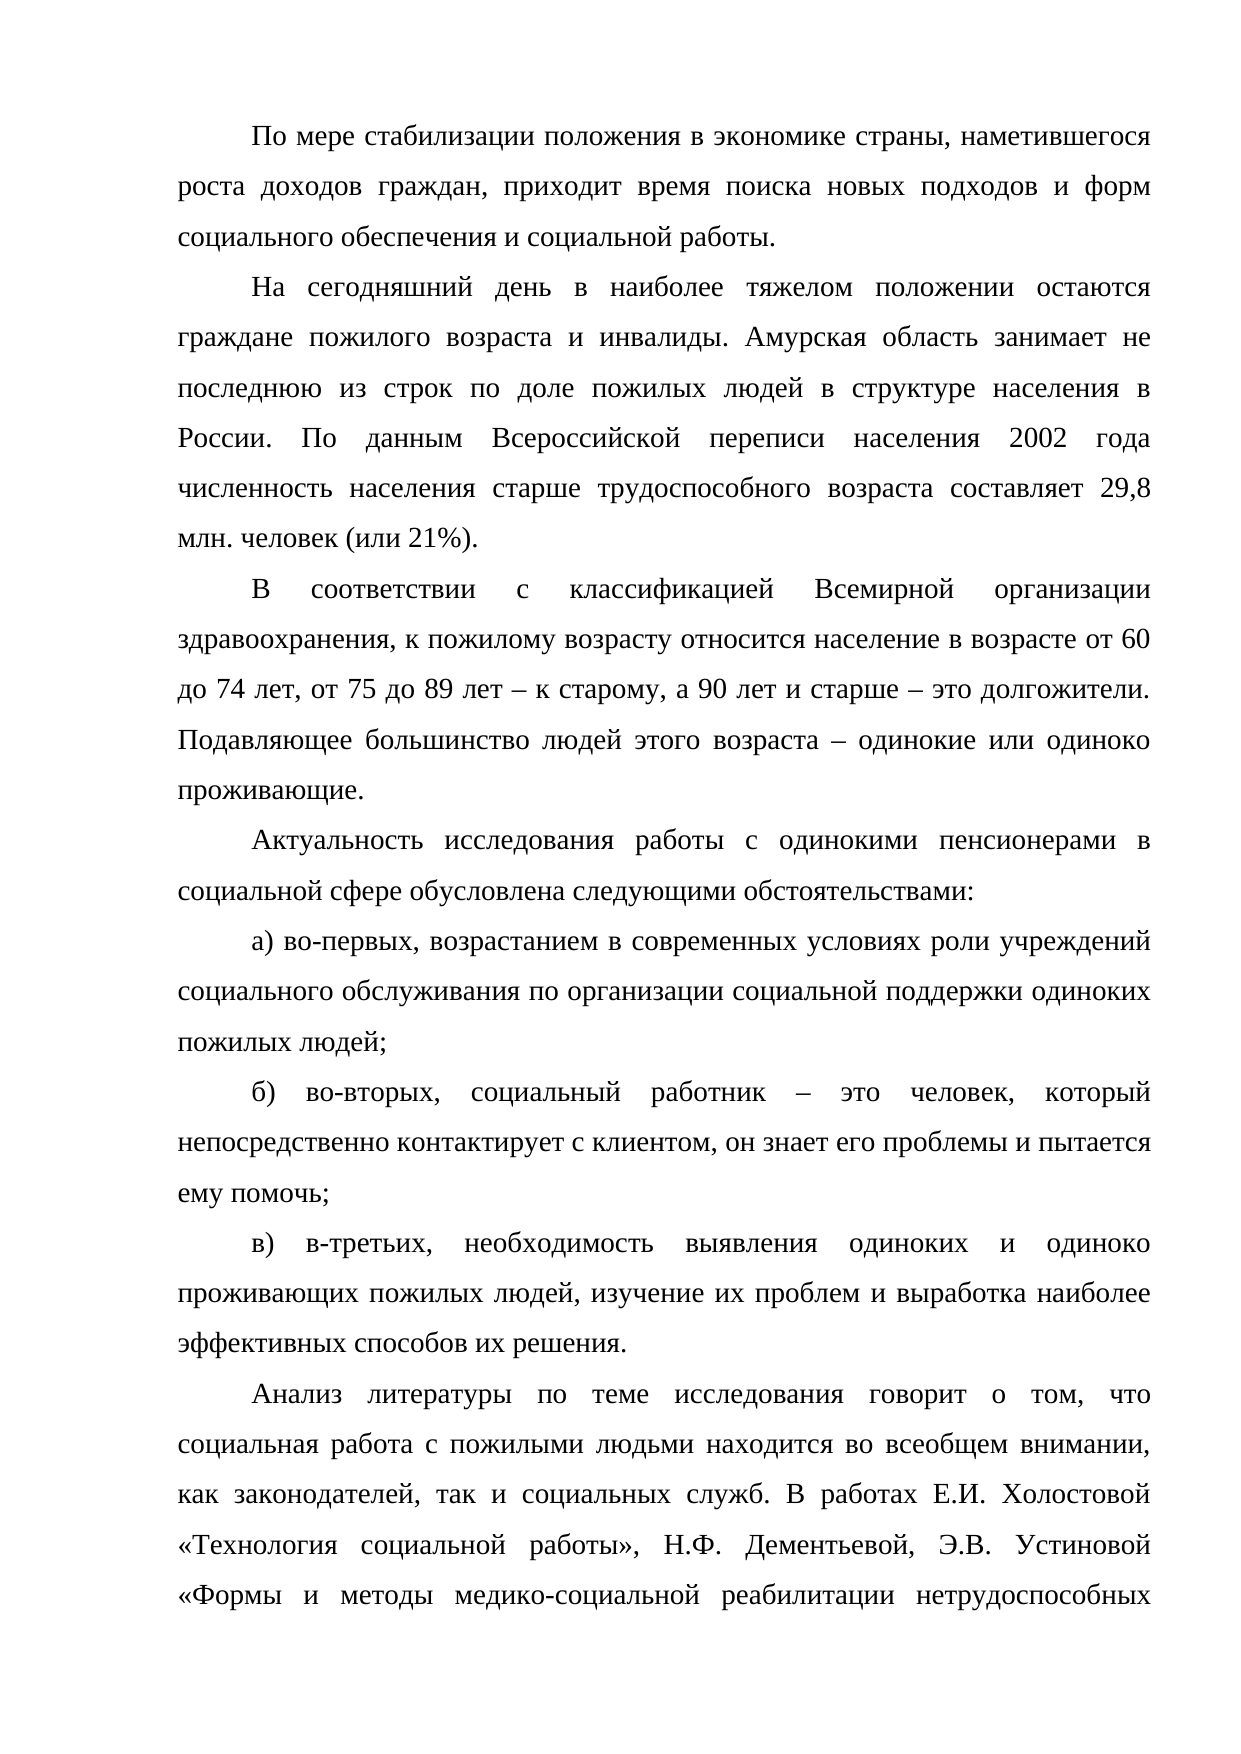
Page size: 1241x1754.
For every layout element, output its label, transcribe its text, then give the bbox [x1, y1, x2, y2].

text Актуальность исследования работы с одинокими пенсионерами в социальной сфере обусловлена следующими обстоятельствами: [177, 822, 1152, 906]
text в) в-третьих, необходимость выявления одиноких и одиноко проживающих пожилых людей, изучение их проблем и выработка наиболее эффективных способов их решения. [177, 1225, 1152, 1359]
text На сегодняшний день в наиболее тяжелом положении остаются граждане пожилого возраста и инвалиды. Амурская область занимает не последнюю из строк по доле пожилых людей в структуре населения в России. По данным Всероссийской переписи населения 2002 года численность населения старше трудоспособного возраста составляет 29,8 млн. человек (или 21%). [177, 269, 1152, 554]
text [177, 1376, 1152, 1611]
text По мере стабилизации положения в экономике страны, наметившегося роста доходов граждан, приходит время поиска новых подходов и форм социального обеспечения и социальной работы. [177, 118, 1152, 252]
text В соответствии с классификацией Всемирной организации здравоохранения, к пожилому возрасту относится население в возрасте от 60 до 74 лет, от 75 до 89 лет – к старому, а 90 лет и старше – это долгожители. Подавляющее большинство людей этого возраста – одинокие или одиноко проживающие. [177, 571, 1152, 806]
text б) во-вторых, социальный работник – это человек, который непосредственно контактирует с клиентом, он знает его проблемы и пытается ему помочь; [177, 1074, 1152, 1208]
text а) во-первых, возрастанием в современных условиях роли учреждений социального обслуживания по организации социальной поддержки одиноких пожилых людей; [177, 923, 1152, 1057]
